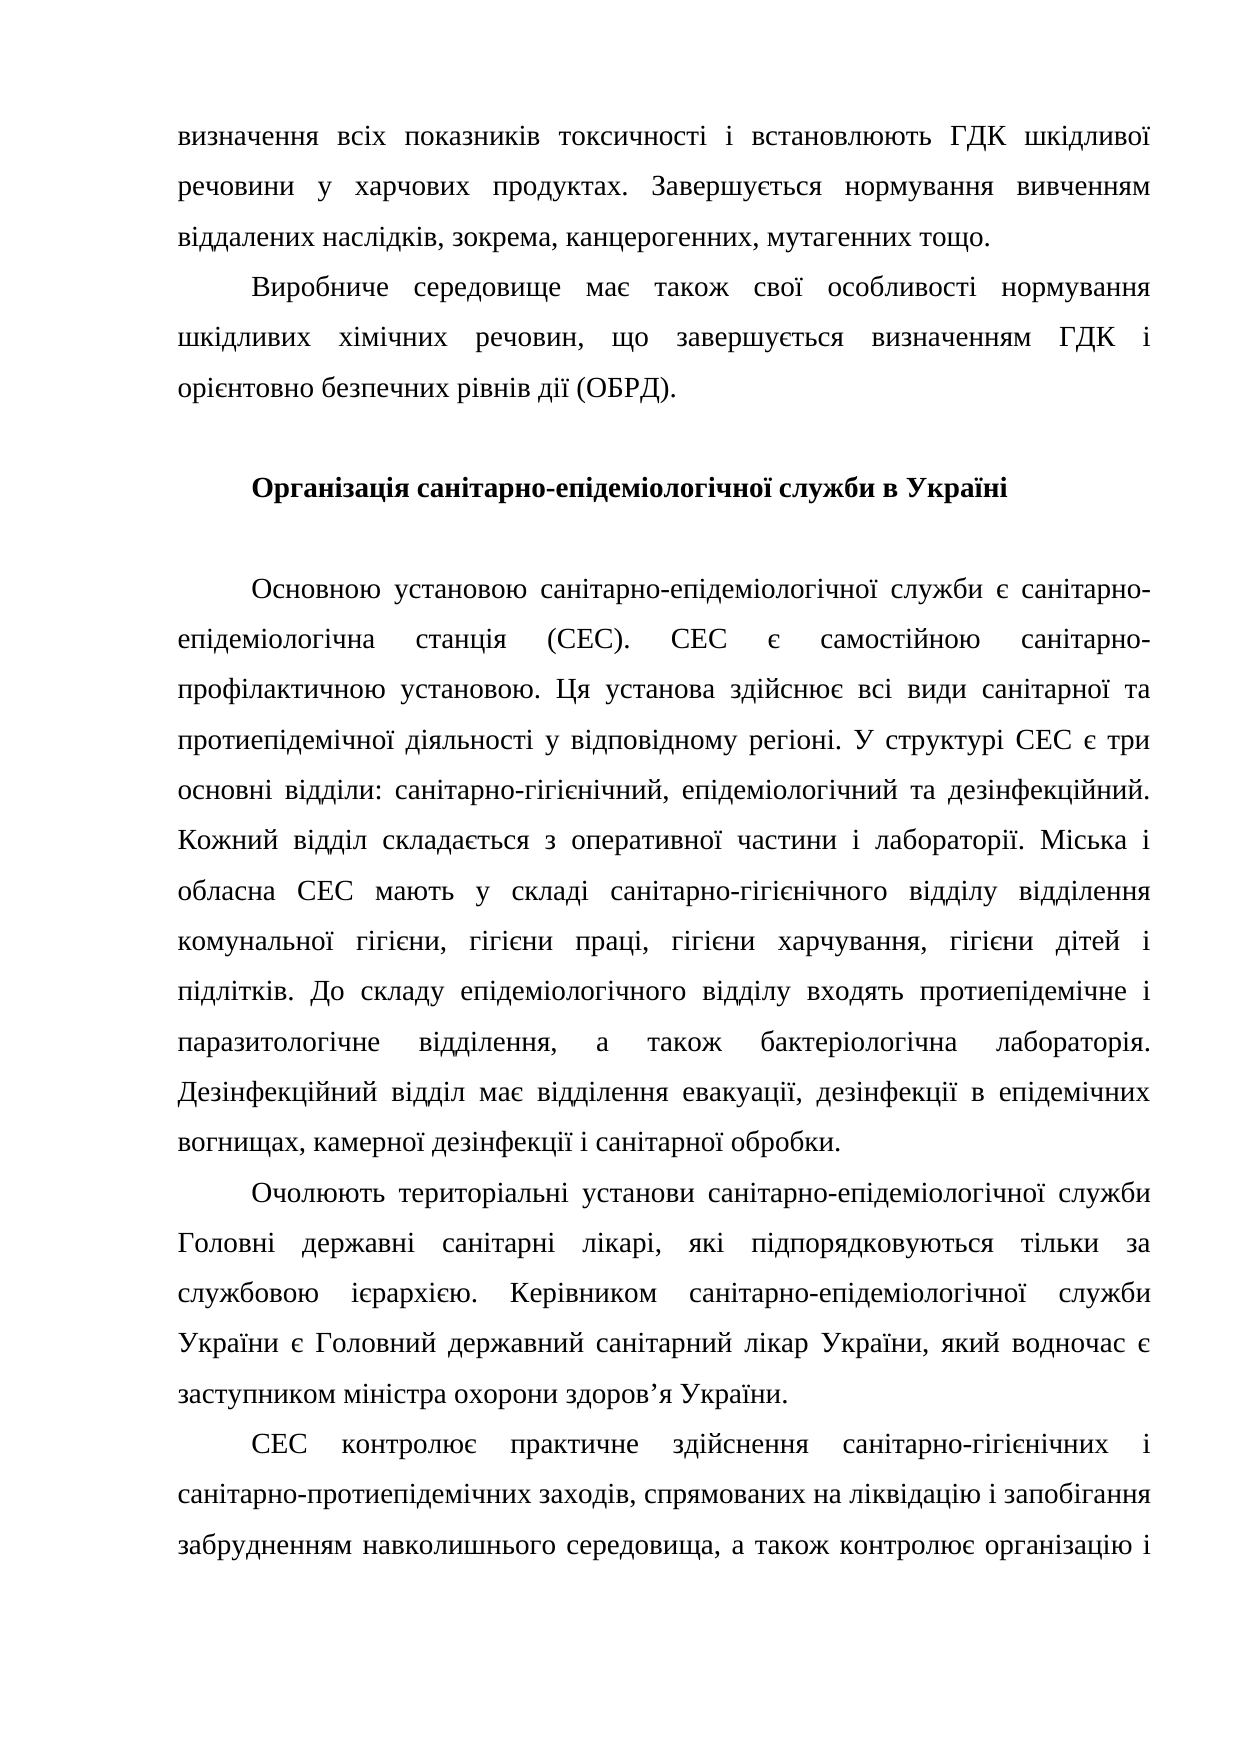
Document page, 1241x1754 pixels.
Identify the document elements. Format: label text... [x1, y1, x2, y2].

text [177, 118, 1152, 252]
text Очолюють територіальні установи санітарно-епідеміологічної служби Головні державні санітарні лікарі, які підпорядковуються тільки за службовою ієрархією. Керівником санітарно-епідеміологічної служби України є Головний державний санітарний лікар України, який водночас є заступником міністра охорони здоров’я України. [177, 1175, 1152, 1409]
text Організація санітарно-епідеміологічної служби в Україні [177, 470, 1152, 504]
text Виробниче середовище має також свої особливості нормування шкідливих хімічних речовин, що завершується визначенням ГДК і орієнтовно безпечних рівнів дії (ОБРД). [177, 269, 1152, 403]
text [177, 1426, 1152, 1560]
text Основною установою санітарно-епідеміологічної служби є санітарно-епідеміологічна станція (СЕС). СЕС є самостійною санітарно-профілактичною установою. Ця установа здійснює всі види санітарної та протиепідемічної діяльності у відповідному регіоні. У структурі СЕС є три основні відділи: санітарно-гігієнічний, епідеміологічний та дезінфекційний. Кожний відділ складається з оперативної частини і лабораторії. Міська і обласна СЕС мають у складі санітарно-гігієнічного відділу відділення комунальної гігієни, гігієни праці, гігієни харчування, гігієни дітей і підлітків. До складу епідеміологічного відділу входять протиепідемічне і паразитологічне відділення, а також бактеріологічна лабораторія. Дезінфекційний відділ має відділення евакуації, дезінфекції в епідемічних вогнищах, камерної дезінфекції і санітарної обробки. [177, 571, 1152, 1158]
